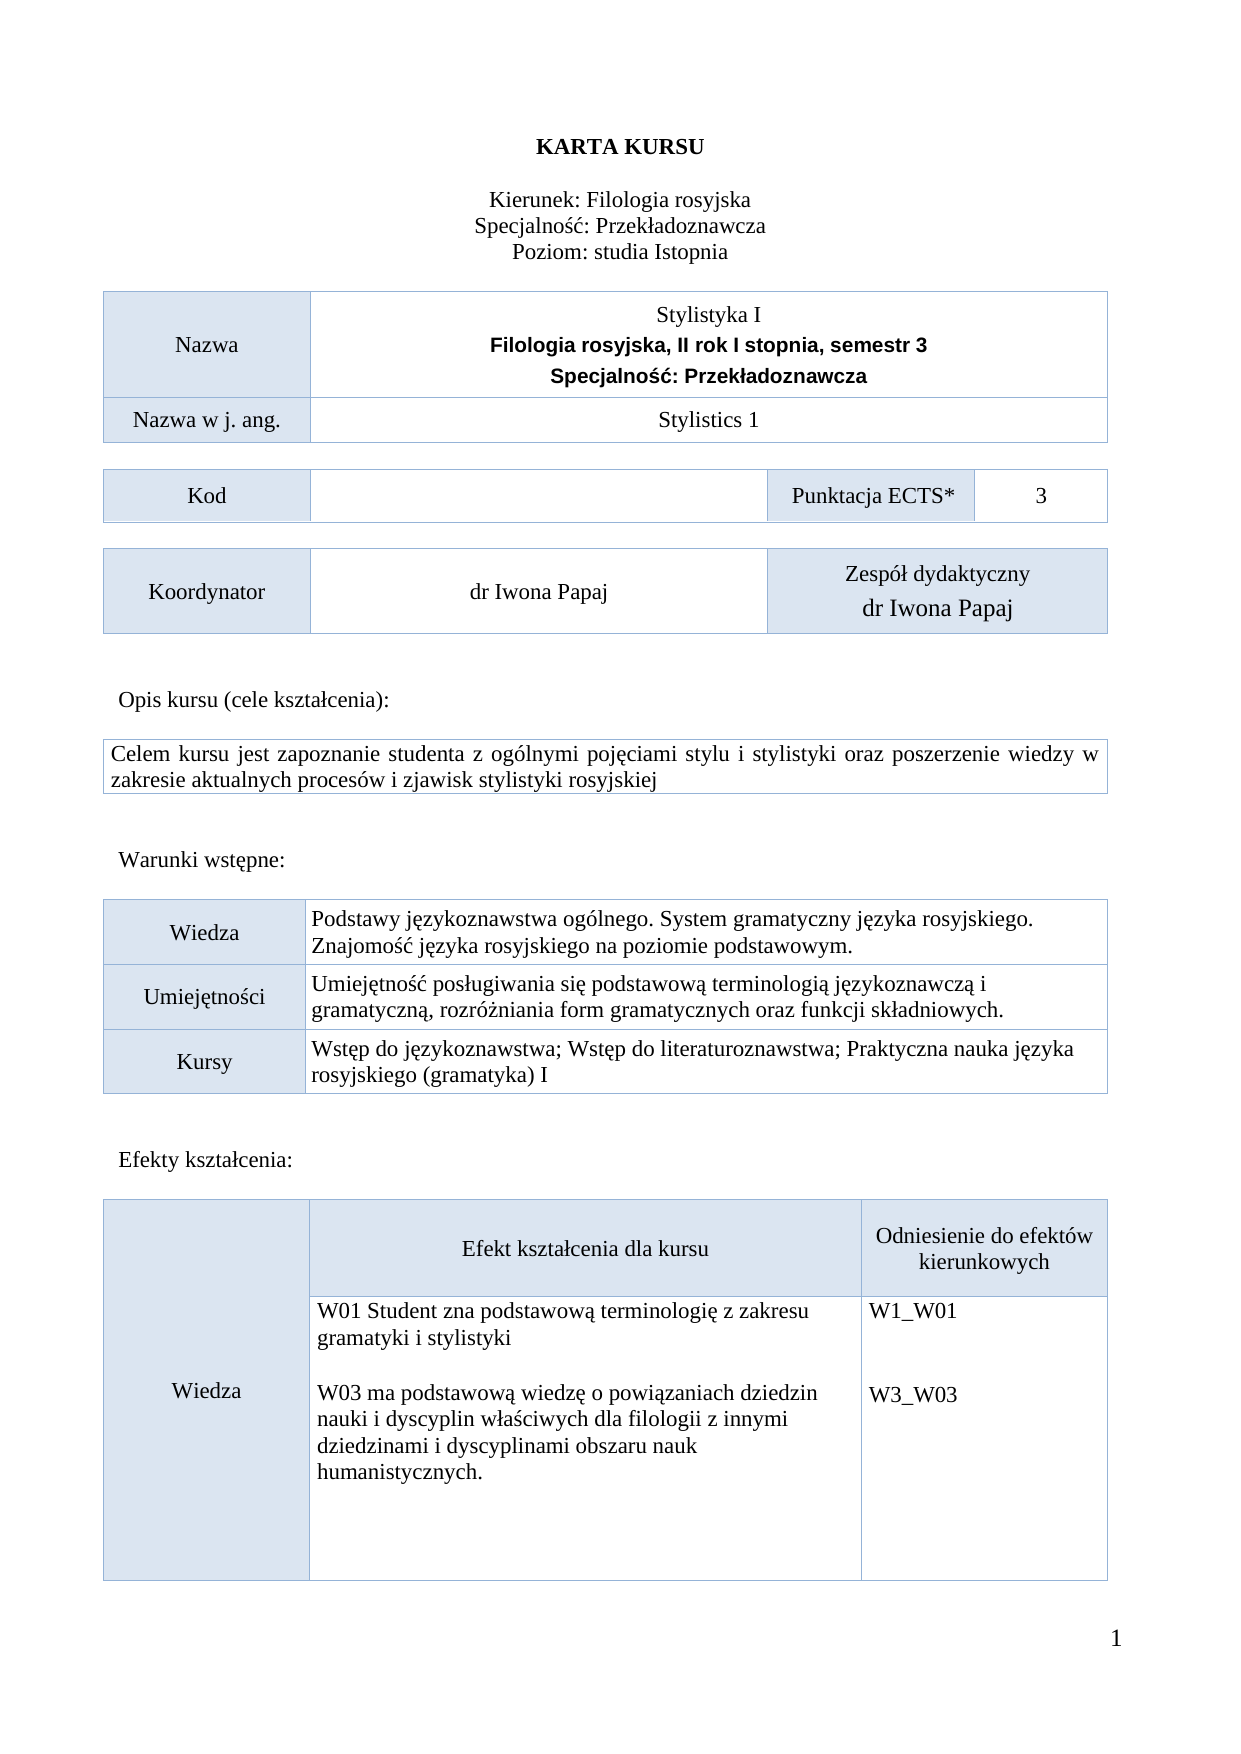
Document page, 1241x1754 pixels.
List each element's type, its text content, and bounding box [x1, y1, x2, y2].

table_header Nazwa [104, 292, 310, 397]
table_header Zespół dydaktyczny dr Iwona Papaj [768, 549, 1107, 633]
table_header Celem kursu jest zapoznanie studenta z ogólnymi pojęciami stylu i stylistyki oraz poszerzenie wiedzy w zakresie aktualnych procesów i zjawisk stylistyki rosyjskiej [104, 740, 1107, 793]
text Specjalność: Przekładoznawcza [118, 212, 1122, 238]
table_header Stylistyka I Filologia rosyjska, II rok I stopnia, semestr 3 Specjalność: Przekładoznawcza [311, 292, 1107, 397]
table_cell W1_W01 W3_W03 [862, 1297, 1107, 1580]
table_header Wiedza [104, 900, 305, 964]
table_header dr Iwona Papaj [311, 549, 767, 633]
table_header Wiedza [104, 1200, 309, 1580]
table_header Punktacja ECTS* [768, 470, 974, 521]
table_cell Kursy [104, 1030, 305, 1093]
text Opis kursu (cele kształcenia): [118, 686, 1122, 713]
table_header 3 [975, 470, 1107, 521]
text Warunki wstępne: [118, 847, 1122, 873]
table_cell Umiejętności [104, 965, 305, 1029]
table_cell Stylistics 1 [311, 398, 1107, 442]
table_header [311, 470, 767, 521]
table_header Koordynator [104, 549, 310, 633]
table_header Efekt kształcenia dla kursu [310, 1200, 861, 1296]
text Poziom: studia Istopnia [118, 238, 1122, 265]
table_header Kod [104, 470, 310, 521]
table_cell Wstęp do językoznawstwa; Wstęp do literaturoznawstwa; Praktyczna nauka języka rosyjskiego (gramatyka) I [306, 1030, 1107, 1093]
table_cell Umiejętność posługiwania się podstawową terminologią językoznawczą i gramatyczną, rozróżniania form gramatycznych oraz funkcji składniowych. [306, 965, 1107, 1029]
table_cell Nazwa w j. ang. [104, 398, 310, 442]
text Kierunek: Filologia rosyjska [118, 186, 1122, 212]
table_header Odniesienie do efektów kierunkowych [862, 1200, 1107, 1296]
subtitle KARTA KURSU [118, 133, 1122, 159]
table_header Podstawy językoznawstwa ogólnego. System gramatyczny języka rosyjskiego. Znajomość języka rosyjskiego na poziomie podstawowym. [306, 900, 1107, 964]
text Efekty kształcenia: [118, 1147, 1122, 1173]
table_cell W01 Student zna podstawową terminologię z zakresu gramatyki i stylistyki W03 ma podstawową wiedzę o powiązaniach dziedzin nauki i dyscyplin właściwych dla filologii z innymi dziedzinami i dyscyplinami obszaru nauk humanistycznych. [310, 1297, 861, 1580]
